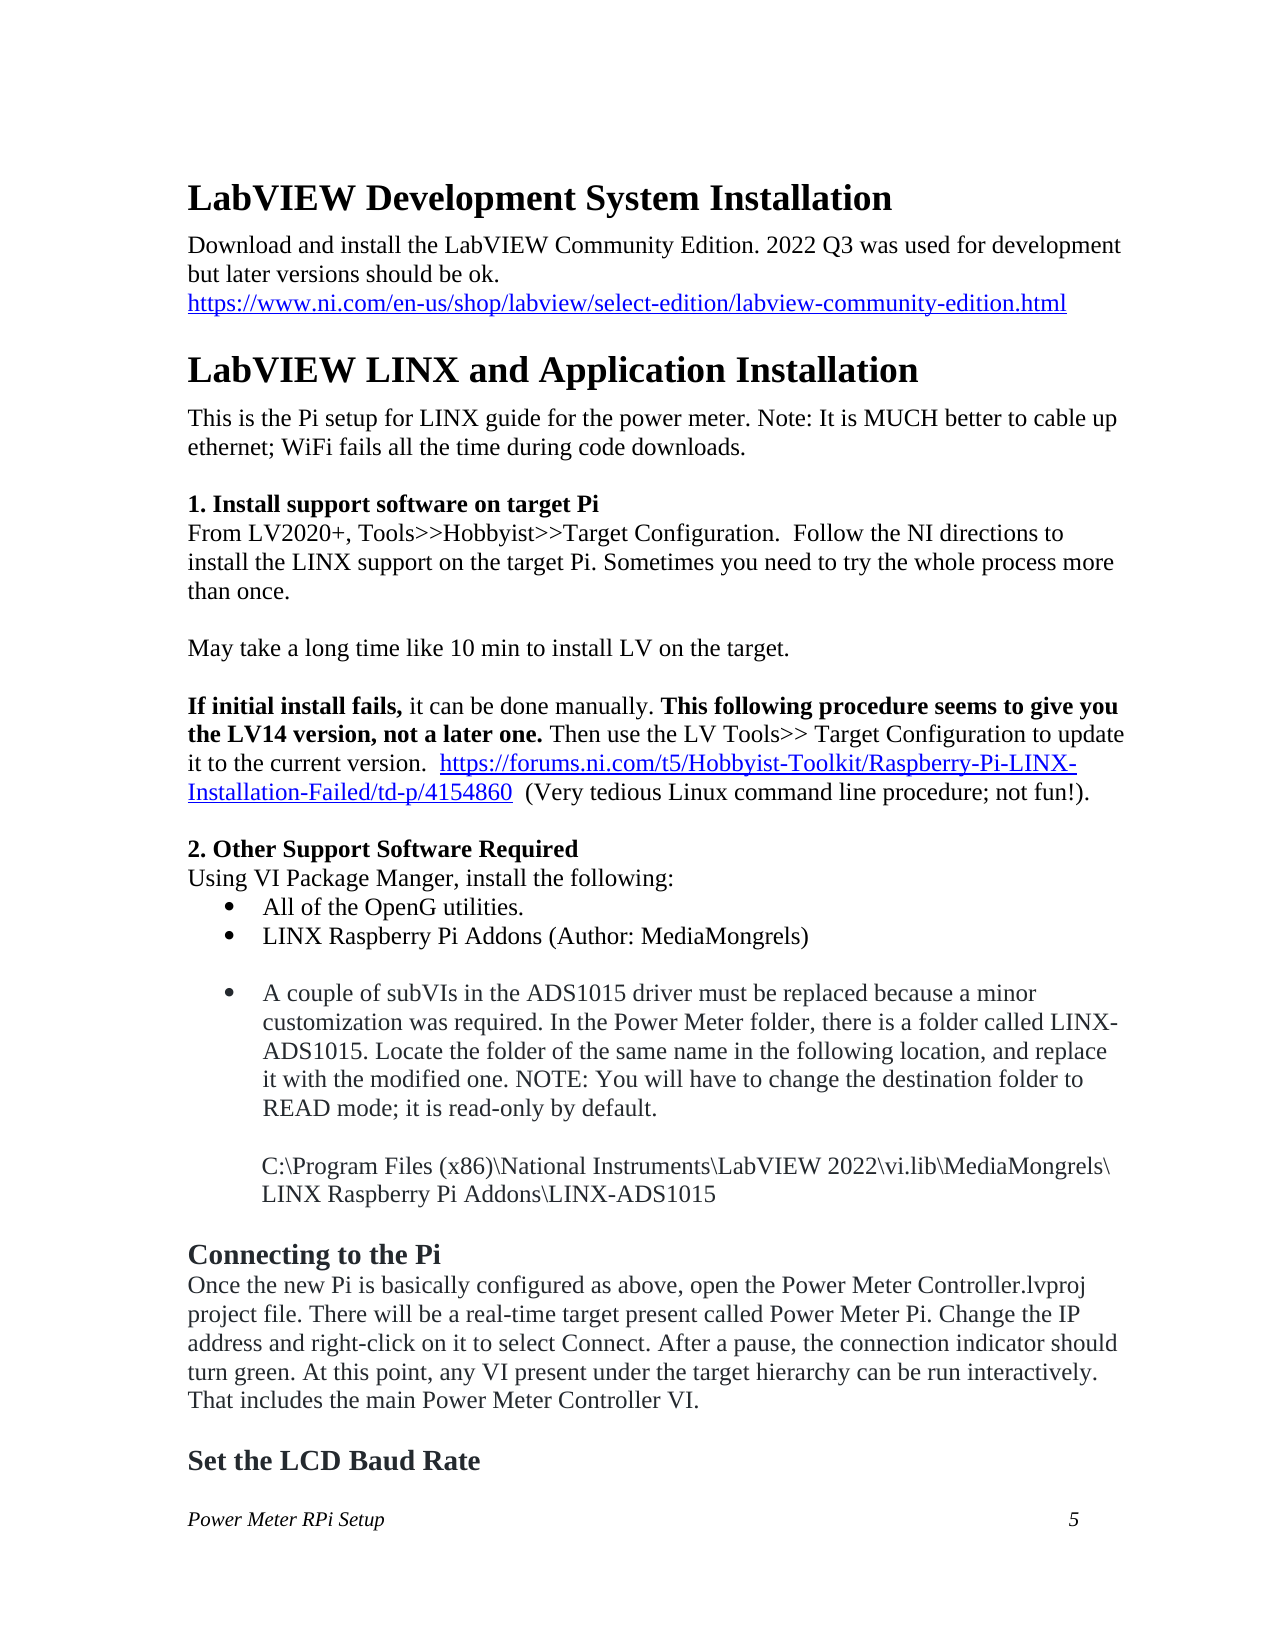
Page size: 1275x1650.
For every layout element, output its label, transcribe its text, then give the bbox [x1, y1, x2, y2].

text From LV2020+, Tools>>Hobbyist>>Target Configuration. Follow the NI directions to install the LINX support on the target Pi. Sometimes you need to try the whole process more than once. [187, 518, 1125, 604]
text 2. Other Support Software Required [187, 834, 1125, 863]
text https://www.ni.com/en-us/shop/labview/select-edition/labview-community-edition.html [187, 288, 1125, 317]
subtitle LabVIEW Development System Installation [187, 175, 1125, 218]
text This is the Pi setup for LINX guide for the power meter. Note: It is MUCH better to cable up ethernet; WiFi fails all the time during code downloads. [187, 403, 1125, 461]
text Set the LCD Baud Rate [187, 1443, 1125, 1477]
text Download and install the LabVIEW Community Edition. 2022 Q3 was used for development but later versions should be ok. [187, 231, 1125, 288]
text C:\Program Files (x86)\National Instruments\LabVIEW 2022\vi.lib\MediaMongrels\LINX Raspberry Pi Addons\LINX-ADS1015 [261, 1151, 1125, 1208]
list A couple of subVIs in the ADS1015 driver must be replaced because a minor customization was required. In the Power Meter folder, there is a folder called LINX-ADS1015. Locate the folder of the same name in the following location, and replace it with the modified one. NOTE: You will have to change the destination folder to READ mode; it is read-only by default. [225, 978, 1125, 1122]
text Connecting to the Pi [187, 1237, 1125, 1271]
text 1. Install support software on target Pi [187, 489, 1125, 518]
text May take a long time like 10 min to install LV on the target. [187, 633, 1125, 662]
text Using VI Package Manger, install the following: [187, 863, 1125, 892]
text If initial install fails, it can be done manually. This following procedure seems to give you the LV14 version, not a later one. Then use the LV Tools>> Target Configuration to update it to the current version. https://forums.ni.com/t5/Hobbyist-Toolkit/Raspberry-Pi-LINX-Installation-Failed/td-p/4154860 (Very tedious Linux command line procedure; not fun!). [187, 691, 1125, 806]
text Once the new Pi is basically configured as above, open the Power Meter Controller.lvproj project file. There will be a real-time target present called Power Meter Pi. Change the IP address and right-click on it to select Connect. After a pause, the connection indicator should turn green. At this point, any VI present under the target hierarchy can be run interactively. That includes the main Power Meter Controller VI. [187, 1271, 1125, 1414]
list LINX Raspberry Pi Addons (Author: MediaMongrels) [225, 921, 1125, 949]
list All of the OpenG utilities. [225, 892, 1125, 921]
subtitle LabVIEW LINX and Application Installation [187, 348, 1125, 391]
